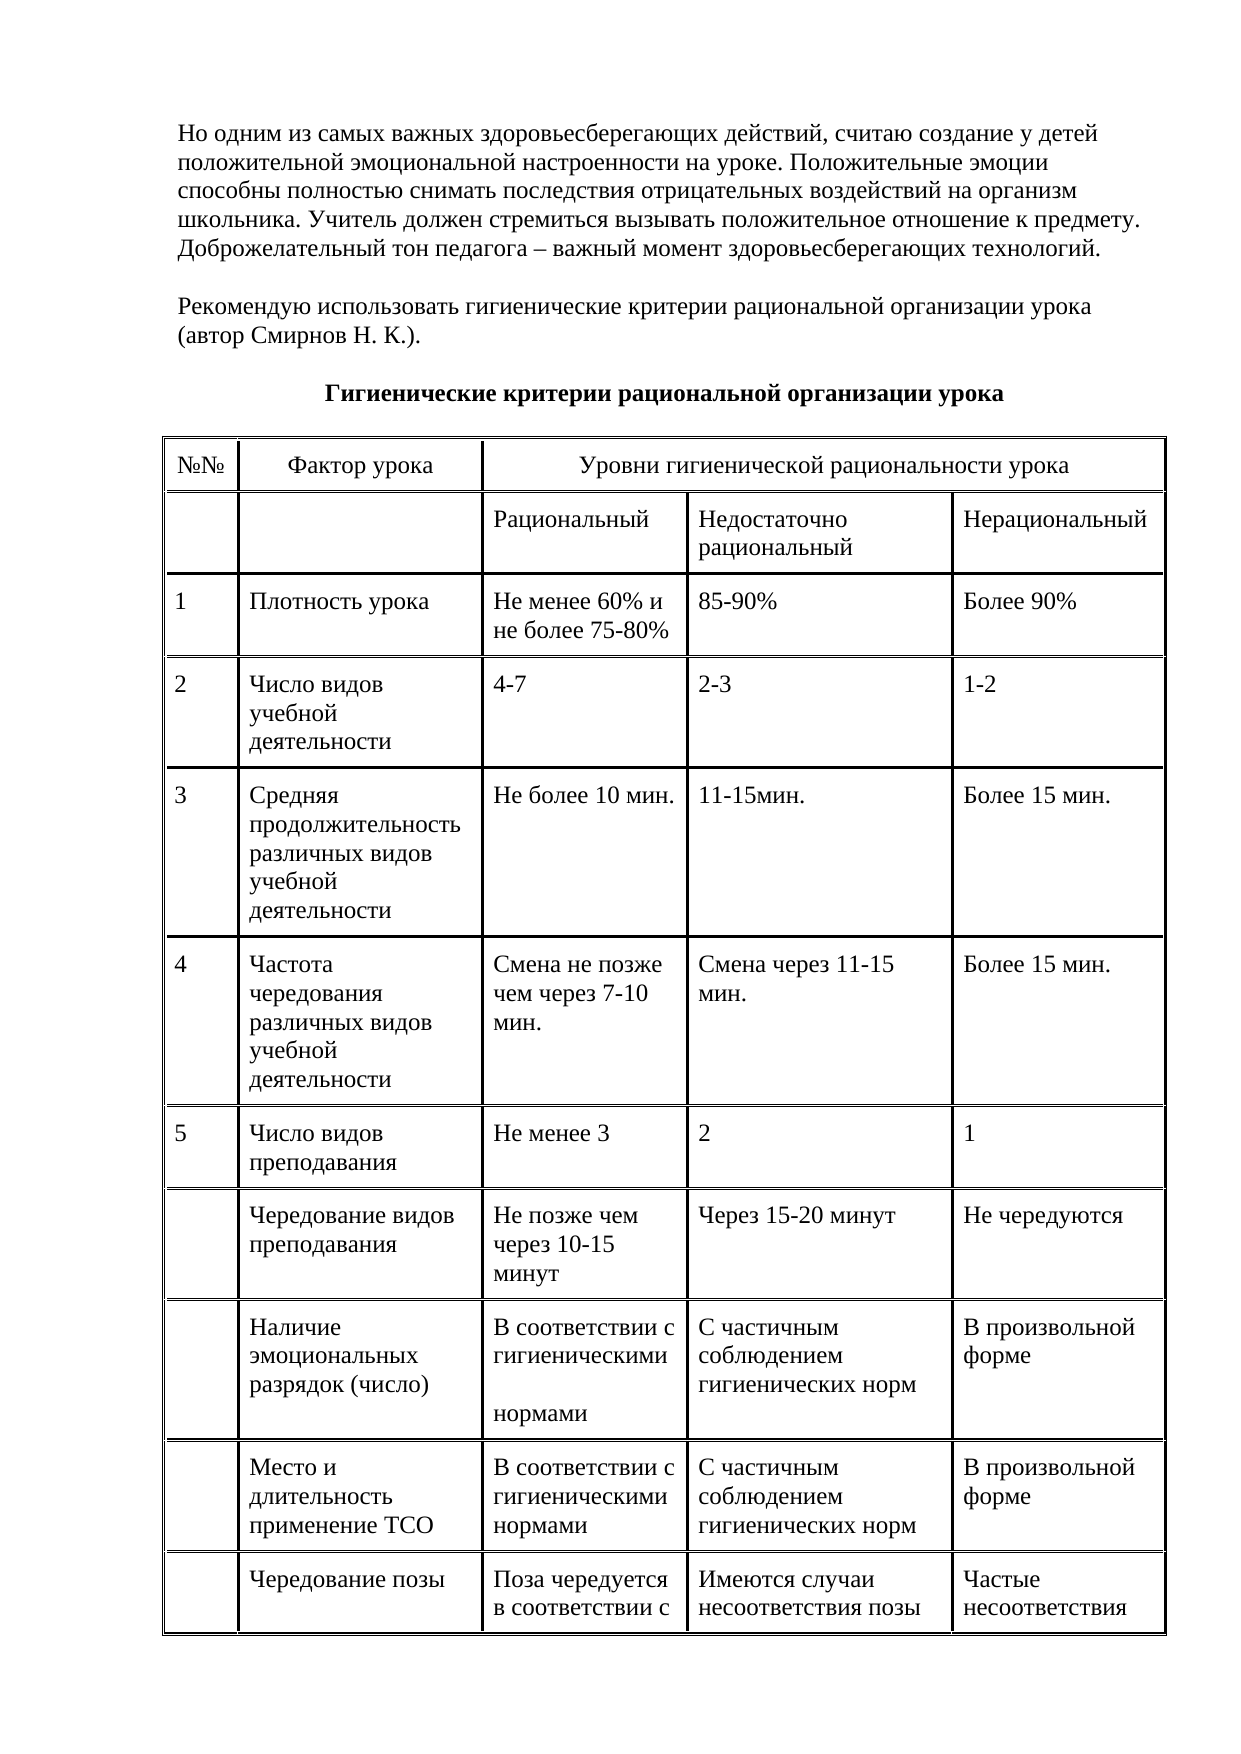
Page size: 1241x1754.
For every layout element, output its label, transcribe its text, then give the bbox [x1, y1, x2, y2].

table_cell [482, 1553, 687, 1632]
table_cell Чередование позы [238, 1553, 482, 1632]
table_cell Более 15 мин. [954, 935, 1164, 1104]
table_cell 2 [163, 655, 238, 766]
table_cell Нерациональный [954, 490, 1165, 572]
table_cell Не менее 3 [484, 1107, 686, 1186]
table_cell В произвольной форме [952, 1298, 1166, 1438]
table_cell Средняя продолжительность различных видов учебной деятельности [240, 769, 481, 935]
table_cell Место и длительность применение ТСО [240, 1442, 481, 1549]
table_cell Число видов учебной деятельности [240, 658, 481, 766]
table_cell Рациональный [484, 493, 686, 572]
table_header Фактор урока [238, 439, 482, 489]
table_cell 4-7 [484, 658, 686, 766]
table_cell 3 [165, 766, 237, 935]
table_cell 11-15мин. [689, 769, 951, 935]
table_cell Не чередуются [954, 1186, 1165, 1298]
text Рекомендую использовать гигиенические критерии рациональной организации урока (автор Смирнов Н. К.). [177, 291, 1152, 348]
table_cell С частичным соблюдением гигиенических норм [689, 1301, 951, 1438]
table_cell Плотность урока [240, 575, 481, 655]
table_cell Наличие эмоциональных разрядок (число) [240, 1301, 481, 1438]
table_cell Чередование видов преподавания [240, 1190, 481, 1298]
table_cell [165, 1438, 237, 1549]
table_cell 1 [952, 1104, 1166, 1186]
table_cell [165, 490, 237, 572]
table_cell 85-90% [689, 575, 951, 655]
table_cell [165, 1550, 238, 1632]
table_cell Не менее 60% и не более 75-80% [484, 575, 686, 655]
table_cell 2-3 [689, 658, 951, 766]
table_cell Более 15 мин. [954, 766, 1164, 935]
table_cell 5 [163, 1104, 238, 1186]
table_header Уровни гигиенической рациональности урока [482, 439, 1164, 489]
table_cell Число видов преподавания [240, 1107, 481, 1186]
table_cell 1-2 [952, 655, 1166, 766]
table_cell Смена через 11-15 мин. [689, 938, 951, 1104]
table_cell 1 [165, 572, 237, 655]
table_cell С частичным соблюдением гигиенических норм [689, 1442, 951, 1549]
table_cell В произвольной форме [954, 1438, 1165, 1549]
table_cell Не более 10 мин. [484, 769, 686, 935]
table_cell 2 [689, 1107, 951, 1186]
table_header №№ [163, 437, 238, 489]
table_cell Не позже чем через 10-15 минут [484, 1190, 686, 1298]
table_cell Через 15-20 минут [689, 1190, 951, 1298]
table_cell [952, 1550, 1165, 1632]
table_cell Более 90% [954, 572, 1164, 655]
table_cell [687, 1553, 952, 1632]
table_cell Недостаточно рациональный [689, 493, 951, 572]
table_cell В соответствии с гигиеническими нормами [484, 1301, 686, 1438]
text Но одним из самых важных здоровьесберегающих действий, считаю создание у детей положительной эмоциональной настроенности на уроке. Положительные эмоции способны полностью снимать последствия отрицательных воздействий на организм школьника. Учитель должен стремиться вызывать положительное отношение к предмету. Доброжелательный тон педагога – важный момент здоровьесберегающих технологий. [177, 118, 1152, 262]
table_cell [163, 1298, 238, 1438]
table_cell [165, 1186, 237, 1298]
table_cell Частота чередования различных видов учебной деятельности [240, 938, 481, 1104]
table_cell 4 [165, 935, 237, 1104]
table_cell Смена не позже чем через 7-10 мин. [484, 938, 686, 1104]
table_cell [240, 493, 481, 572]
text Гигиенические критерии рациональной организации урока [177, 378, 1152, 406]
table_cell В соответствии с гигиеническими нормами [484, 1442, 686, 1549]
